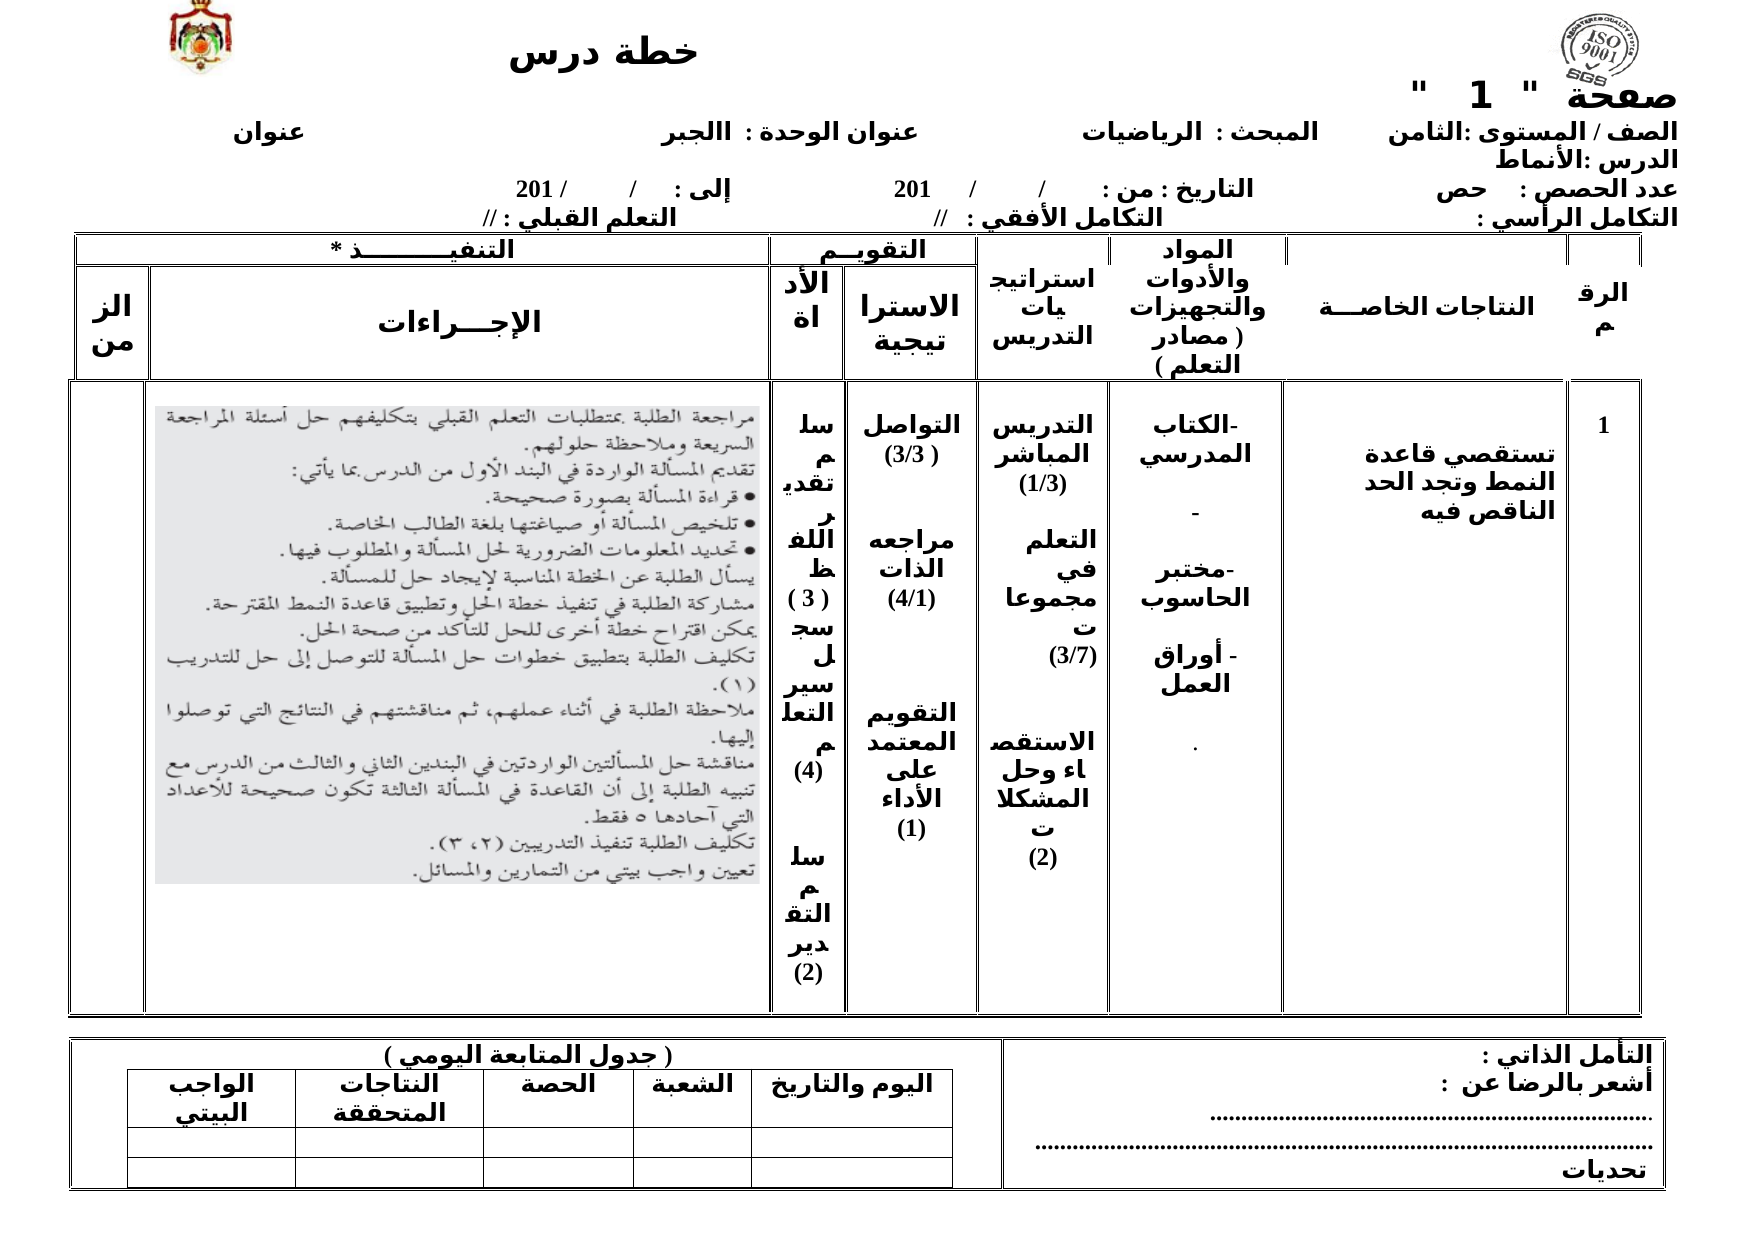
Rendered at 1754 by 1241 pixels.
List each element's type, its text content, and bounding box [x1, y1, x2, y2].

table_cell سلم تقدير اللفظ ( 3 ) سجل سير التعلم (4) سلم التقدير (2) [771, 382, 846, 1014]
picture [167, 0, 236, 85]
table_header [71, 1040, 1001, 1188]
table_cell التدريس المباشر (1/3) التعلم في مجموعات (3/7) الاستقصاء وحل المشكلات (2) [977, 382, 1108, 1014]
table_cell تستقصي قاعدة النمط وتجد الحد الناقص فيه [1282, 379, 1567, 1014]
text خطة درس صفحة " 1 " [75, 29, 1679, 117]
table_cell الإجـــراءات [151, 267, 768, 379]
table_cell التواصل ( 3/3) مراجعه الذات (4/1) التقويم المعتمد على الأداء (1) [846, 382, 977, 1014]
text التكامل الرأسي : التكامل الأفقي : // التعلم القبلي : // [75, 203, 1679, 232]
table_header استراتيجيات التدريس [976, 235, 1109, 379]
text الصف / المستوى :الثامن المبحث : الرياضيات عنوان الوحدة : االجبر عنوان الدرس :الأنماط [75, 117, 1679, 174]
picture [1547, 10, 1642, 89]
table_header التنفيــــــــــذ * [76, 233, 770, 264]
table_cell [70, 382, 144, 1014]
table_cell الزمن [77, 267, 148, 379]
table_header الرقم [1567, 233, 1641, 379]
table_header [1004, 1040, 1664, 1188]
picture [155, 406, 760, 884]
table_cell -الكتاب المدرسي - -مختبر الحاسوب - أوراق العمل . [1109, 382, 1282, 1014]
table_cell 1 [1567, 379, 1641, 1014]
table_header المواد والأدوات والتجهيزات ( مصادر التعلم ) [1109, 233, 1287, 379]
text عدد الحصص : حص التاريخ : من : / / 201 إلى : / / 201 [75, 174, 1679, 203]
table_cell [145, 382, 771, 1014]
table_header النتاجات الخاصـــة [1287, 235, 1567, 379]
table_cell الأداة [771, 267, 842, 379]
table_header التقويــم [770, 235, 976, 264]
table_cell الاستراتيجية [845, 267, 975, 379]
